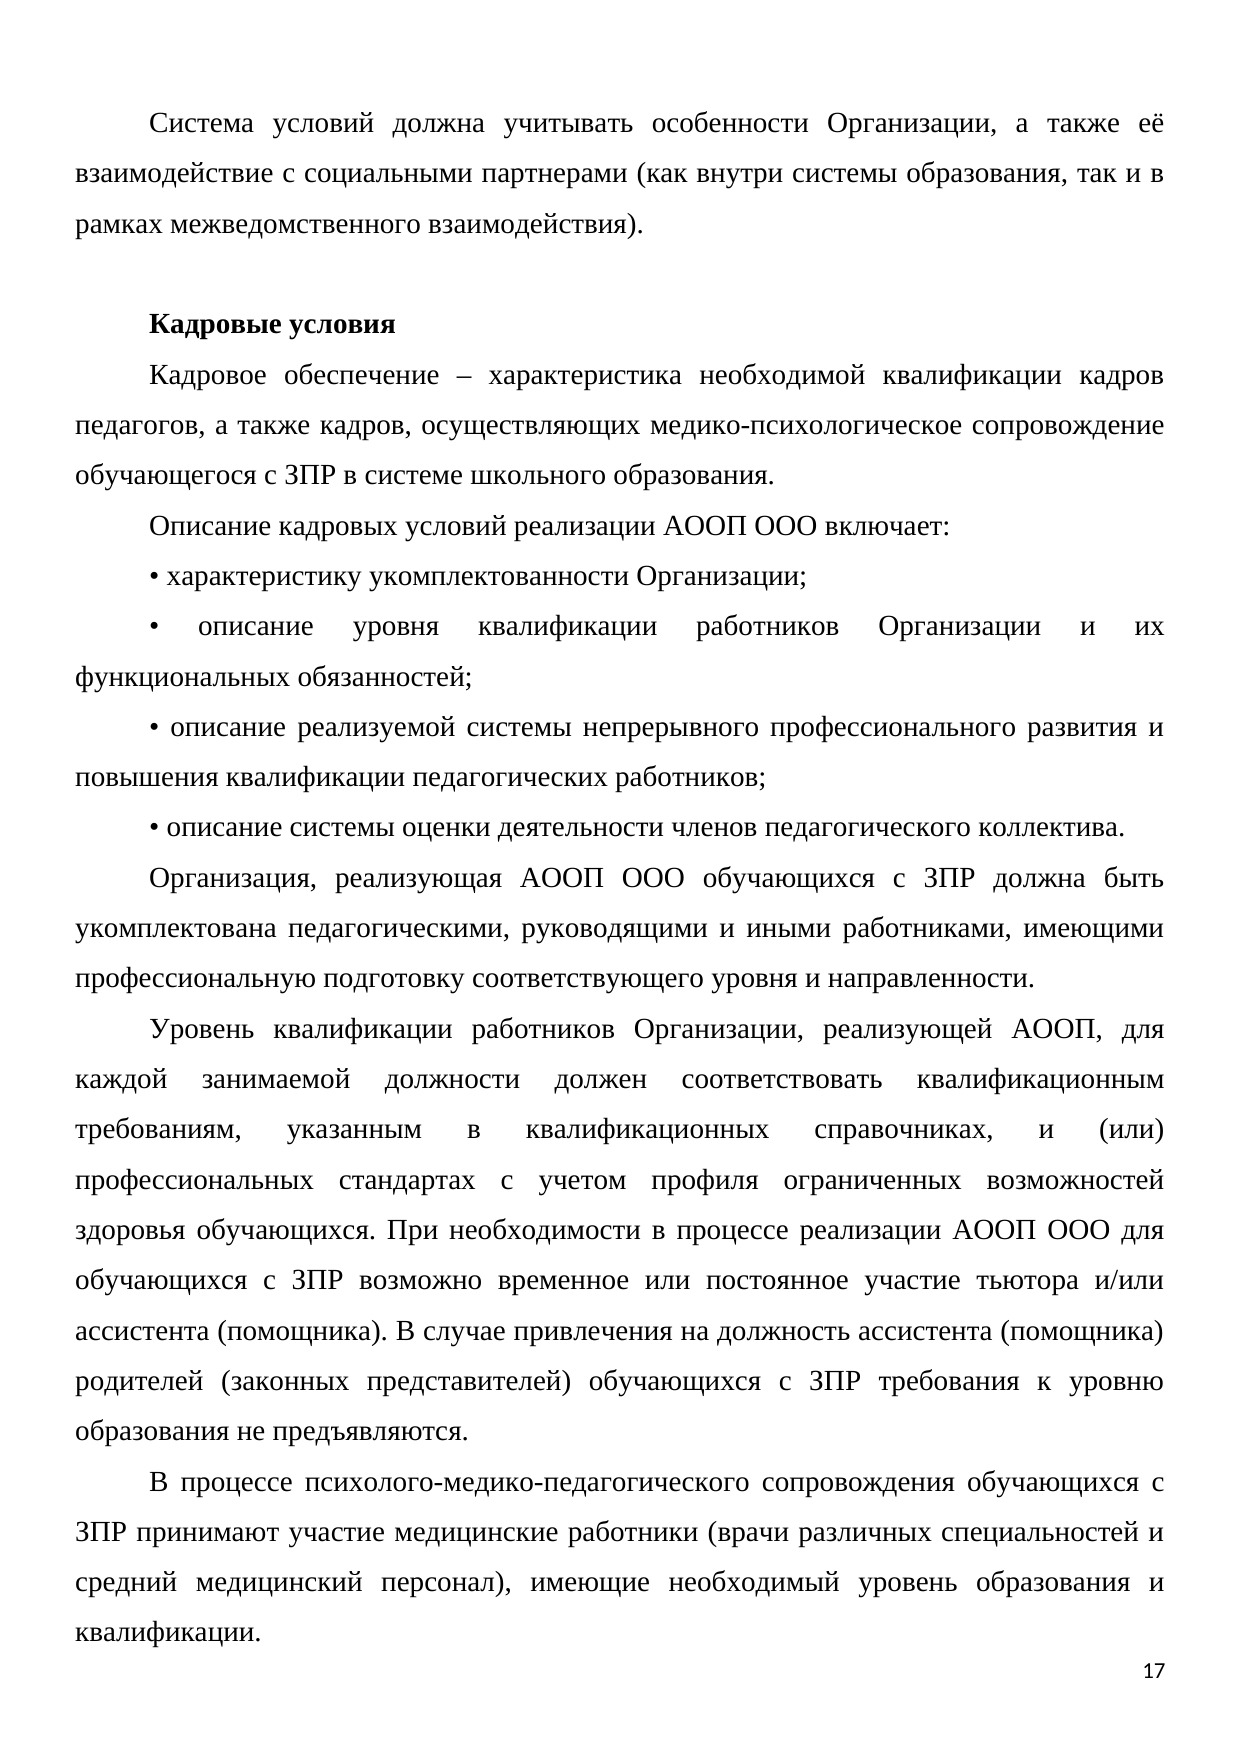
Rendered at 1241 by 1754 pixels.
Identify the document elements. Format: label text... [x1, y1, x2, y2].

text • описание реализуемой системы непрерывного профессионального развития и повышения квалификации педагогических работников; [75, 709, 1165, 793]
text Организация, реализующая АООП ООО обучающихся с ЗПР должна быть укомплектована педагогическими, руководящими и иными работниками, имеющими профессиональную подготовку соответствующего уровня и направленности. [75, 860, 1165, 994]
text Кадровое обеспечение – характеристика необходимой квалификации кадров педагогов, а также кадров, осуществляющих медико-психологическое сопровождение обучающегося с ЗПР в системе школьного образования. [75, 357, 1165, 491]
text Кадровые условия [75, 306, 1165, 340]
text • описание системы оценки деятельности членов педагогического коллектива. [75, 809, 1165, 843]
text В процессе психолого-медико-педагогического сопровождения обучающихся с ЗПР принимают участие медицинские работники (врачи различных специальностей и средний медицинский персонал), имеющие необходимый уровень образования и квалификации. [75, 1464, 1165, 1648]
text Система условий должна учитывать особенности Организации, а также её взаимодействие с социальными партнерами (как внутри системы образования, так и в рамках межведомственного взаимодействия). [75, 105, 1165, 239]
text • характеристику укомплектованности Организации; [75, 558, 1165, 592]
text Описание кадровых условий реализации АООП ООО включает: [75, 508, 1165, 541]
text • описание уровня квалификации работников Организации и их функциональных обязанностей; [75, 608, 1165, 692]
text Уровень квалификации работников Организации, реализующей АООП, для каждой занимаемой должности должен соответствовать квалификационным требованиям, указанным в квалификационных справочниках, и (или) профессиональных стандартах с учетом профиля ограниченных возможностей здоровья обучающихся. При необходимости в процессе реализации АООП ООО для обучающихся с ЗПР возможно временное или постоянное участие тьютора и/или ассистента (помощника). В случае привлечения на должность ассистента (помощника) родителей (законных представителей) обучающихся с ЗПР требования к уровню образования не предъявляются. [75, 1011, 1165, 1447]
